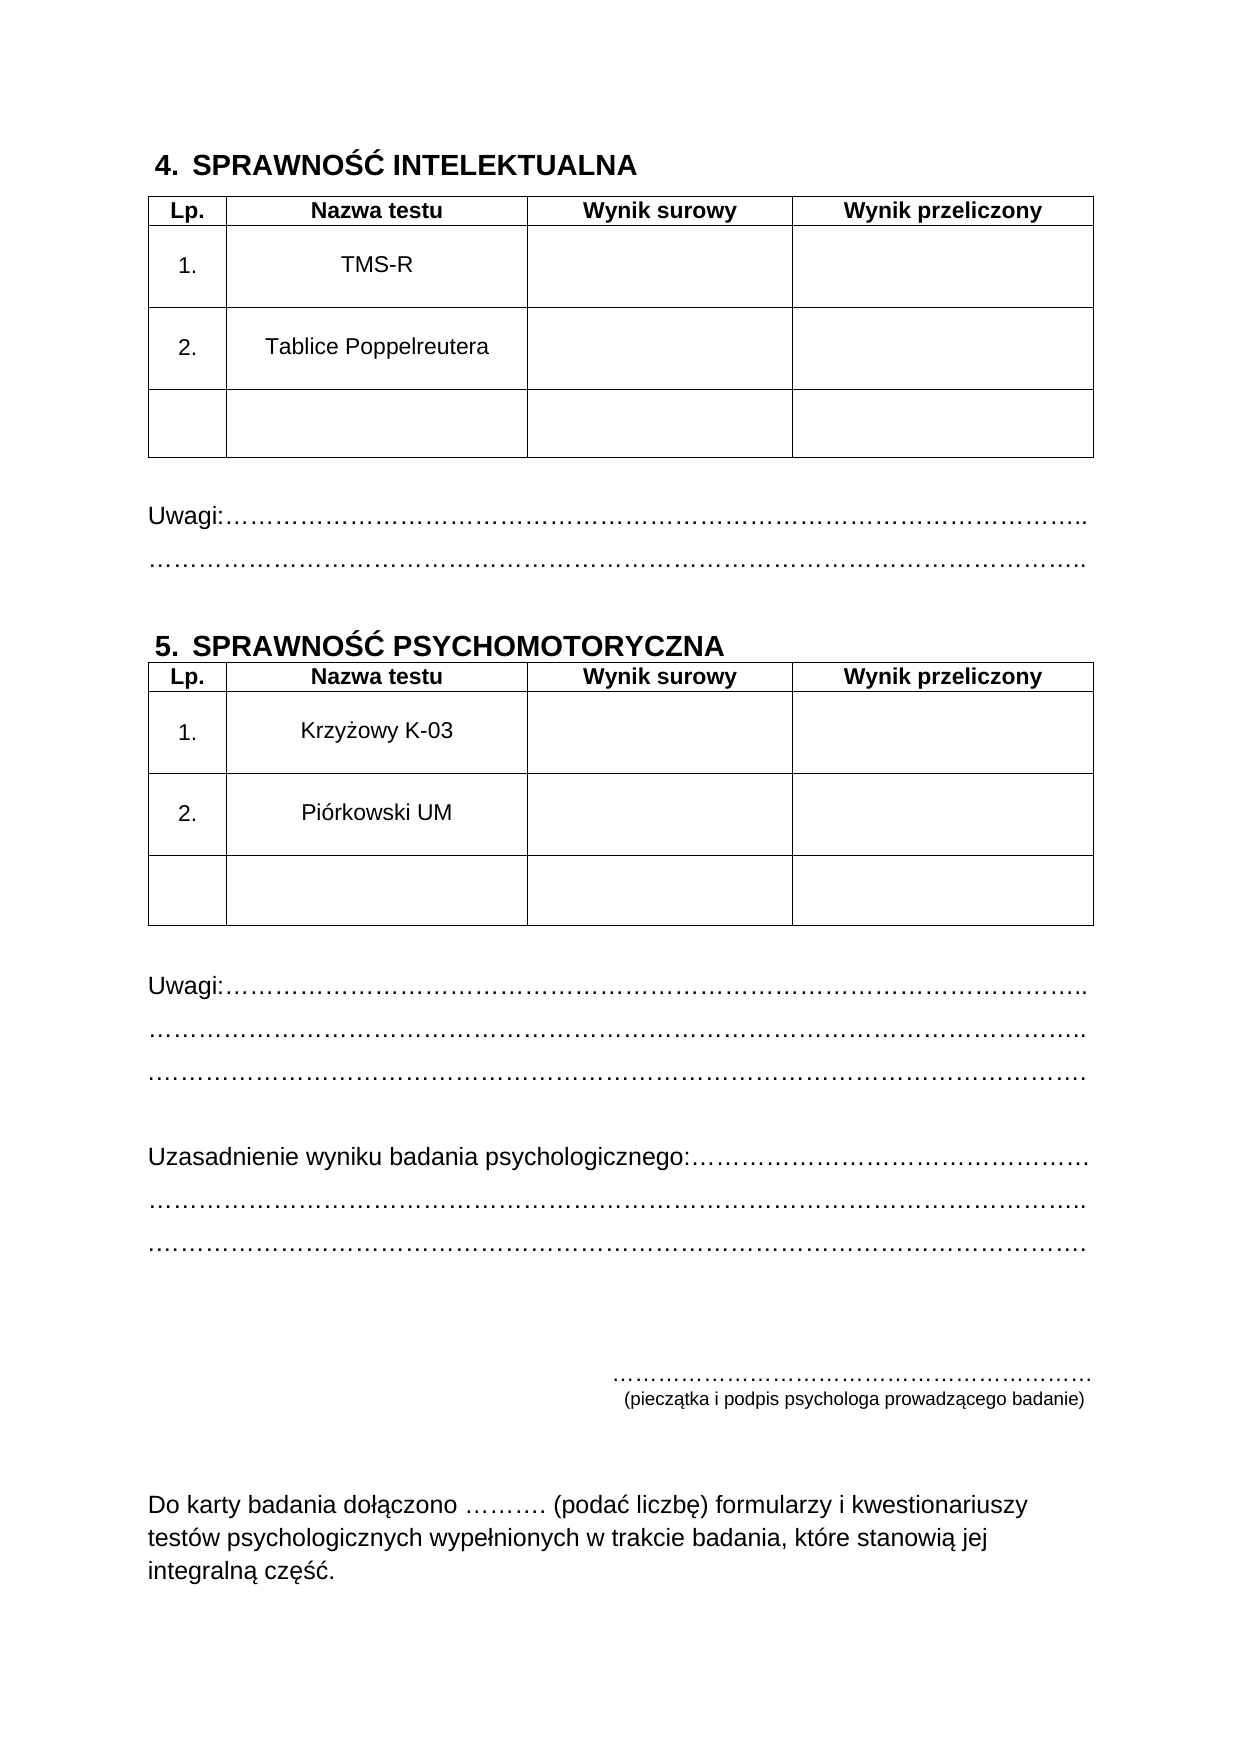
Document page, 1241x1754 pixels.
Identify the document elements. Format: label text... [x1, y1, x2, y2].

table_cell [528, 692, 792, 773]
table_header Wynik surowy [528, 663, 792, 691]
text Uwagi:…………………………………………………………………………………………..…………………………………………………………………………………………………...…………………………………………………………………………………………………. [148, 971, 1092, 1128]
table_cell [793, 226, 1093, 307]
table_header Nazwa testu [227, 663, 527, 691]
table_header Lp. [149, 663, 226, 691]
text Uzasadnienie wyniku badania psychologicznego:………………………………………… [148, 1142, 1092, 1171]
table_cell Piórkowski UM [227, 774, 527, 855]
table_header Nazwa testu [227, 197, 527, 225]
table_cell [793, 692, 1093, 773]
table_cell [528, 308, 792, 388]
table_header Wynik przeliczony [793, 197, 1093, 225]
table_cell [227, 390, 527, 457]
text Uwagi:…………………………………………………………………………………………..………………………………………………………………………………………………….. [148, 458, 1092, 614]
list SPRAWNOŚĆ INTELEKTUALNA [154, 148, 1092, 181]
table_cell [528, 856, 792, 925]
table_cell [528, 226, 792, 307]
table_cell 1. [149, 226, 226, 307]
table_cell [793, 308, 1093, 388]
table_header Lp. [149, 197, 226, 225]
table_cell [793, 856, 1093, 925]
text Do karty badania dołączono ………. (podać liczbę) formularzy i kwestionariuszy testów psychologicznych wypełnionych w trakcie badania, które stanowią jej integralną część. [148, 1490, 1092, 1584]
table_cell 2. [149, 308, 226, 388]
text ……………………………………………………… [148, 1360, 1092, 1386]
text (pieczątka i podpis psychologa prowadzącego badanie) [516, 1388, 1092, 1409]
list SPRAWNOŚĆ PSYCHOMOTORYCZNA [154, 628, 1092, 662]
table_cell [793, 774, 1093, 855]
text …………………………………………………………………………………………………...…………………………………………………………………………………………………. [148, 1185, 1092, 1257]
table_cell [149, 390, 226, 457]
table_cell [227, 856, 527, 925]
table_cell Krzyżowy K-03 [227, 692, 527, 773]
table_cell TMS-R [227, 226, 527, 307]
table_cell [528, 390, 792, 457]
table_cell [793, 390, 1093, 457]
table_cell 1. [149, 692, 226, 773]
table_cell Tablice Poppelreutera [227, 308, 527, 388]
table_cell [149, 856, 226, 925]
table_cell 2. [149, 774, 226, 855]
table_header Wynik surowy [528, 197, 792, 225]
table_header Wynik przeliczony [793, 663, 1093, 691]
table_cell [528, 774, 792, 855]
